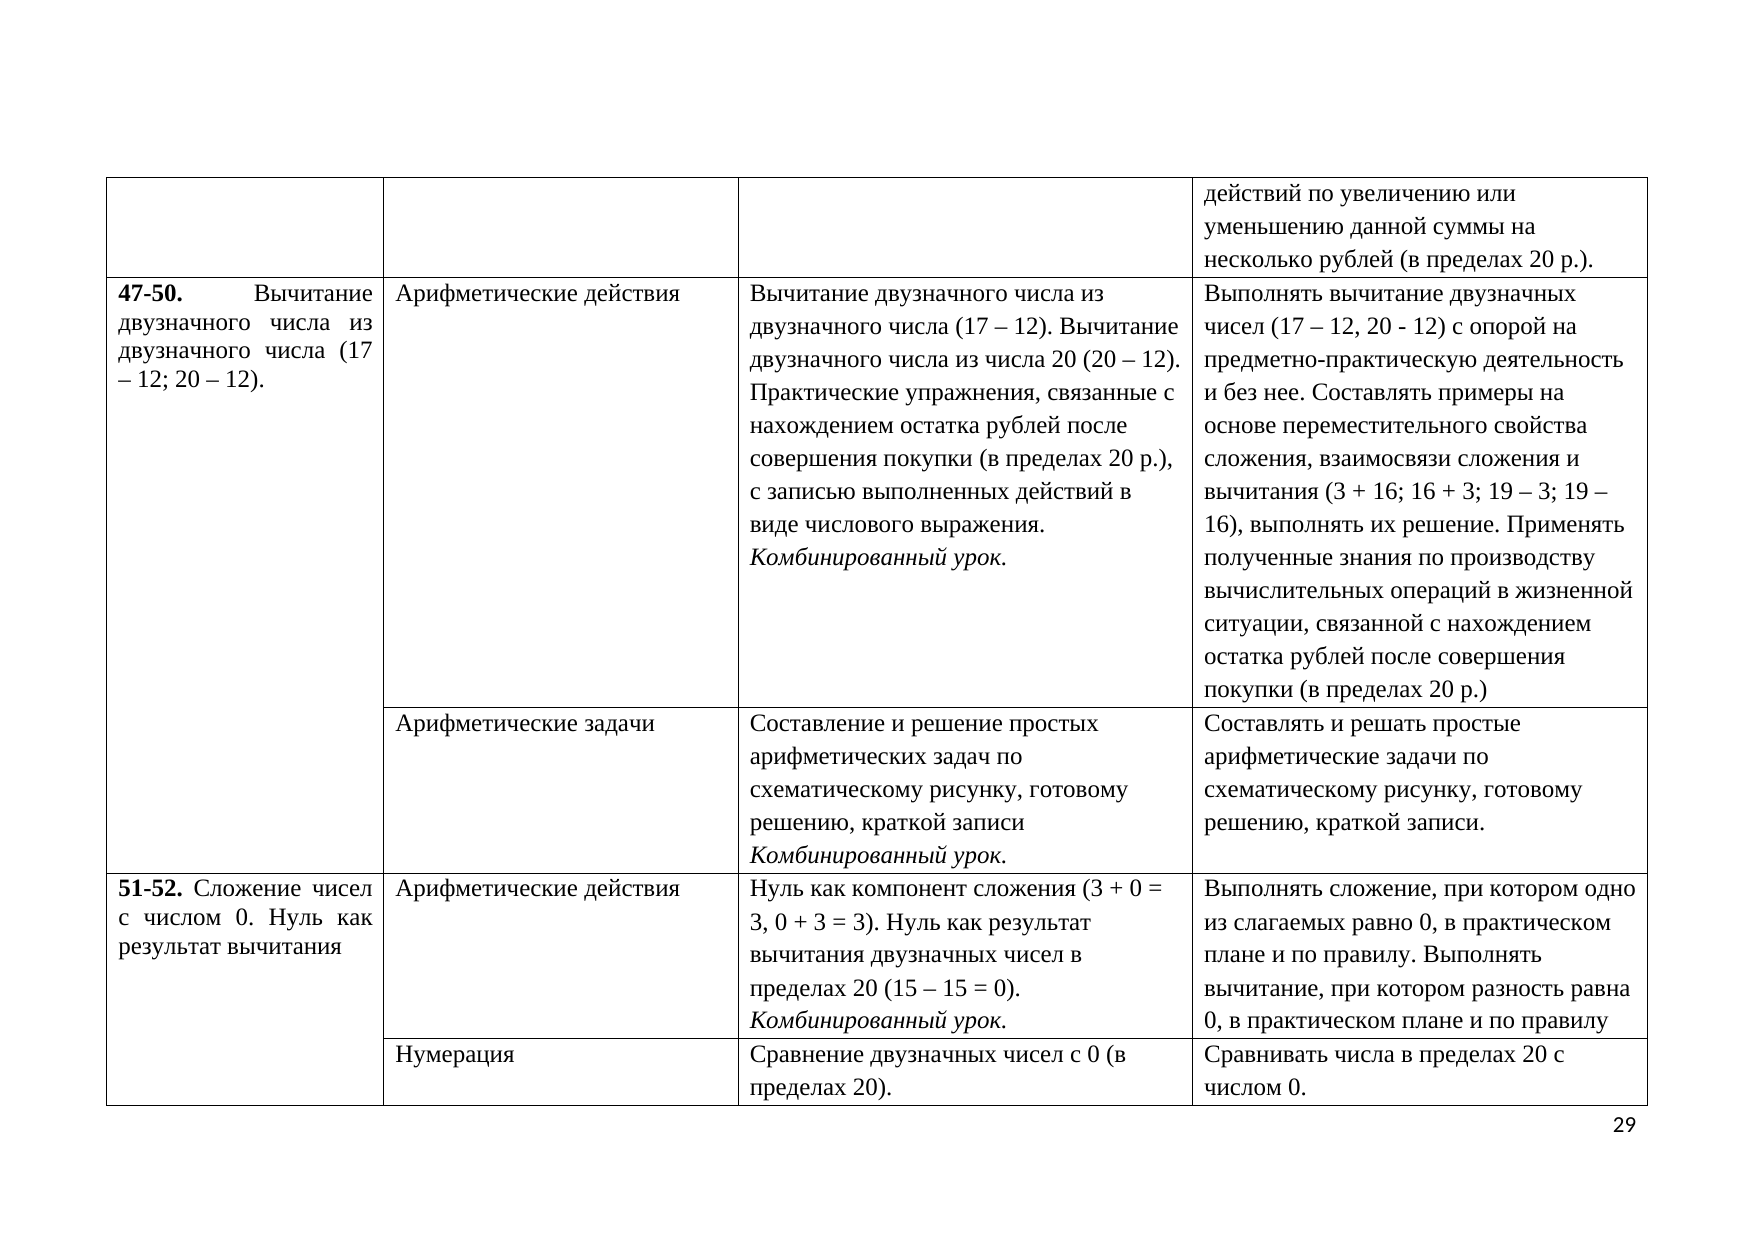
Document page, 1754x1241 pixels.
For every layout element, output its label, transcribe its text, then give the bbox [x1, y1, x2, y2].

table_cell 51-52. Сложение чисел с числом 0. Нуль как результат вычитания [107, 874, 383, 1105]
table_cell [739, 178, 1192, 277]
table_cell Арифметические действия [384, 874, 738, 1038]
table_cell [384, 178, 738, 277]
table_cell Выполнять сложение, при котором одно из слагаемых равно 0, в практическом плане и по правилу. Выполнять вычитание, при котором разность равна 0, в практическом плане и по правилу [1193, 874, 1647, 1038]
table_cell Составлять и решать простые арифметические задачи по схематическому рисунку, готовому решению, краткой записи. [1193, 708, 1647, 872]
table_cell Арифметические задачи [384, 708, 738, 872]
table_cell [1193, 178, 1647, 277]
table_cell Арифметические действия [384, 278, 738, 707]
table_cell 47-50. Вычитание двузначного числа из двузначного числа (17 – 12; 20 – 12). [107, 278, 383, 872]
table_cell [739, 1039, 1192, 1105]
table_cell Вычитание двузначного числа из двузначного числа (17 – 12). Вычитание двузначного числа из числа 20 (20 – 12). Практические упражнения, связанные с нахождением остатка рублей после совершения покупки (в пределах 20 р.), с записью выполненных действий в виде числового выражения. Комбинированный урок. [739, 278, 1192, 707]
table_cell Составление и решение простых арифметических задач по схематическому рисунку, готовому решению, краткой записи Комбинированный урок. [739, 708, 1192, 872]
table_cell Нумерация [384, 1039, 738, 1105]
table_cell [107, 178, 383, 277]
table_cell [1193, 1039, 1647, 1105]
table_cell Выполнять вычитание двузначных чисел (17 – 12, 20 - 12) с опорой на предметно-практическую деятельность и без нее. Составлять примеры на основе переместительного свойства сложения, взаимосвязи сложения и вычитания (3 + 16; 16 + 3; 19 – 3; 19 – 16), выполнять их решение. Применять полученные знания по производству вычислительных операций в жизненной ситуации, связанной с нахождением остатка рублей после совершения покупки (в пределах 20 р.) [1193, 278, 1647, 707]
table_cell Нуль как компонент сложения (3 + 0 = 3, 0 + 3 = 3). Нуль как результат вычитания двузначных чисел в пределах 20 (15 – 15 = 0). Комбинированный урок. [739, 874, 1192, 1038]
